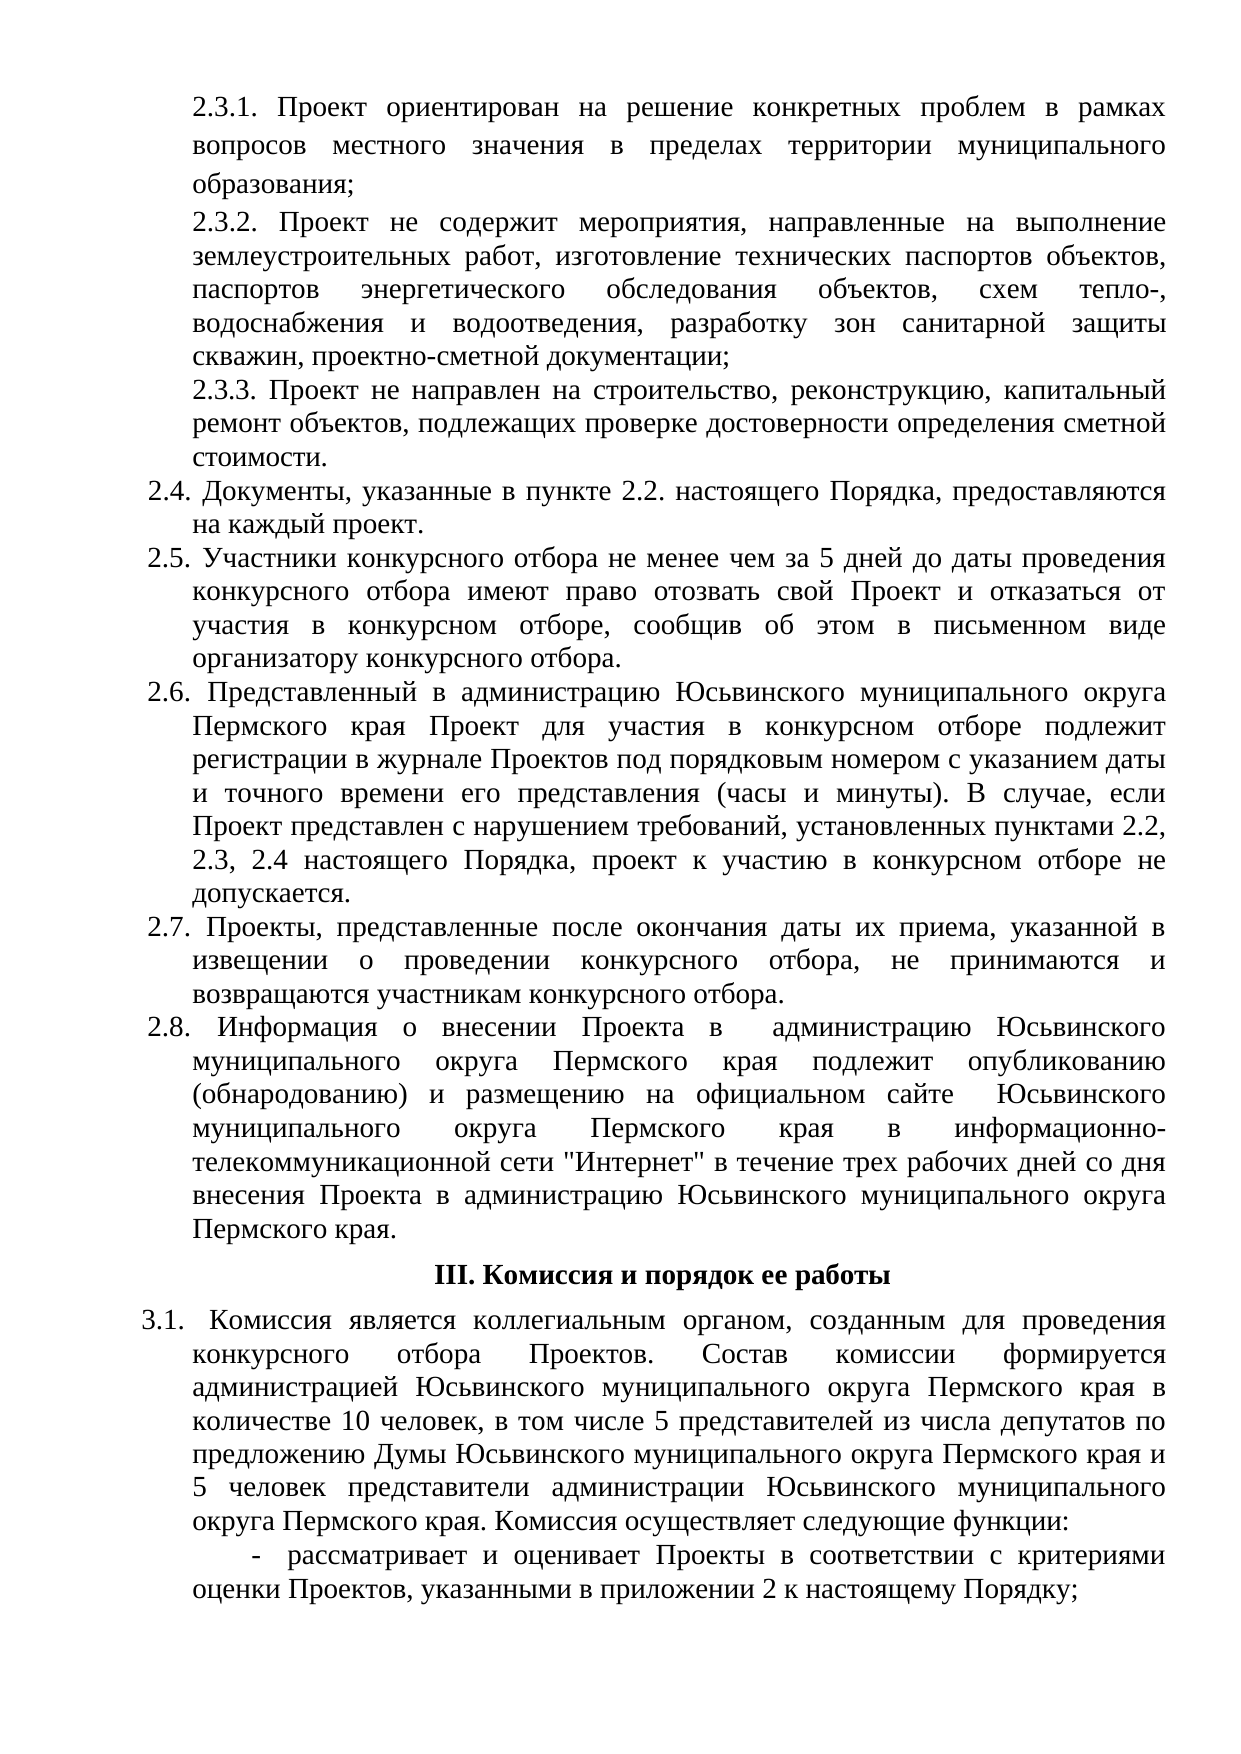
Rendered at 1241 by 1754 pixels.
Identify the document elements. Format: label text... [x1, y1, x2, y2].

list Комиссия является коллегиальным органом, созданным для проведения конкурсного отбора Проектов. Состав комиссии формируется администрацией Юсьвинского муниципального округа Пермского края в количестве 10 человек, в том числе 5 представителей из числа депутатов по предложению Думы Юсьвинского муниципального округа Пермского края и 5 человек представители администрации Юсьвинского муниципального округа Пермского края. Комиссия осуществляет следующие функции: [141, 1303, 1167, 1537]
list рассматривает и оценивает Проекты в соответствии с критериями оценки Проектов, указанными в приложении 2 к настоящему Порядку; [192, 1537, 1166, 1604]
list Документы, указанные в пункте 2.2. настоящего Порядка, предоставляются на каждый проект. [148, 473, 1167, 540]
list Комиссия и порядок ее работы [143, 1257, 1181, 1291]
list 2.3.1. Проект ориентирован на решение конкретных проблем в рамках вопросов местного значения в пределах территории муниципального образования; [192, 89, 1167, 199]
list Информация о внесении Проекта в администрацию Юсьвинского муниципального округа Пермского края подлежит опубликованию (обнародованию) и размещению на официальном сайте Юсьвинского муниципального округа Пермского края в информационно-телекоммуникационной сети "Интернет" в течение трех рабочих дней со дня внесения Проекта в администрацию Юсьвинского муниципального округа Пермского края. [147, 1009, 1167, 1244]
list Участники конкурсного отбора не менее чем за 5 дней до даты проведения конкурсного отбора имеют право отозвать свой Проект и отказаться от участия в конкурсном отборе, сообщив об этом в письменном виде организатору конкурсного отбора. [147, 540, 1167, 674]
list 2.3.3. Проект не направлен на строительство, реконструкцию, капитальный ремонт объектов, подлежащих проверке достоверности определения сметной стоимости. [192, 372, 1167, 473]
list Проекты, представленные после окончания даты их приема, указанной в извещении о проведении конкурсного отбора, не принимаются и возвращаются участникам конкурсного отбора. [147, 909, 1167, 1009]
list 2.3.2. Проект не содержит мероприятия, направленные на выполнение землеустроительных работ, изготовление технических паспортов объектов, паспортов энергетического обследования объектов, схем тепло-, водоснабжения и водоотведения, разработку зон санитарной защиты скважин, проектно-сметной документации; [192, 204, 1167, 372]
list Представленный в администрацию Юсьвинского муниципального округа Пермского края Проект для участия в конкурсном отборе подлежит регистрации в журнале Проектов под порядковым номером с указанием даты и точного времени его представления (часы и минуты). В случае, если Проект представлен с нарушением требований, установленных пунктами 2.2, 2.3, 2.4 настоящего Порядка, проект к участию в конкурсном отборе не допускается. [147, 674, 1167, 909]
